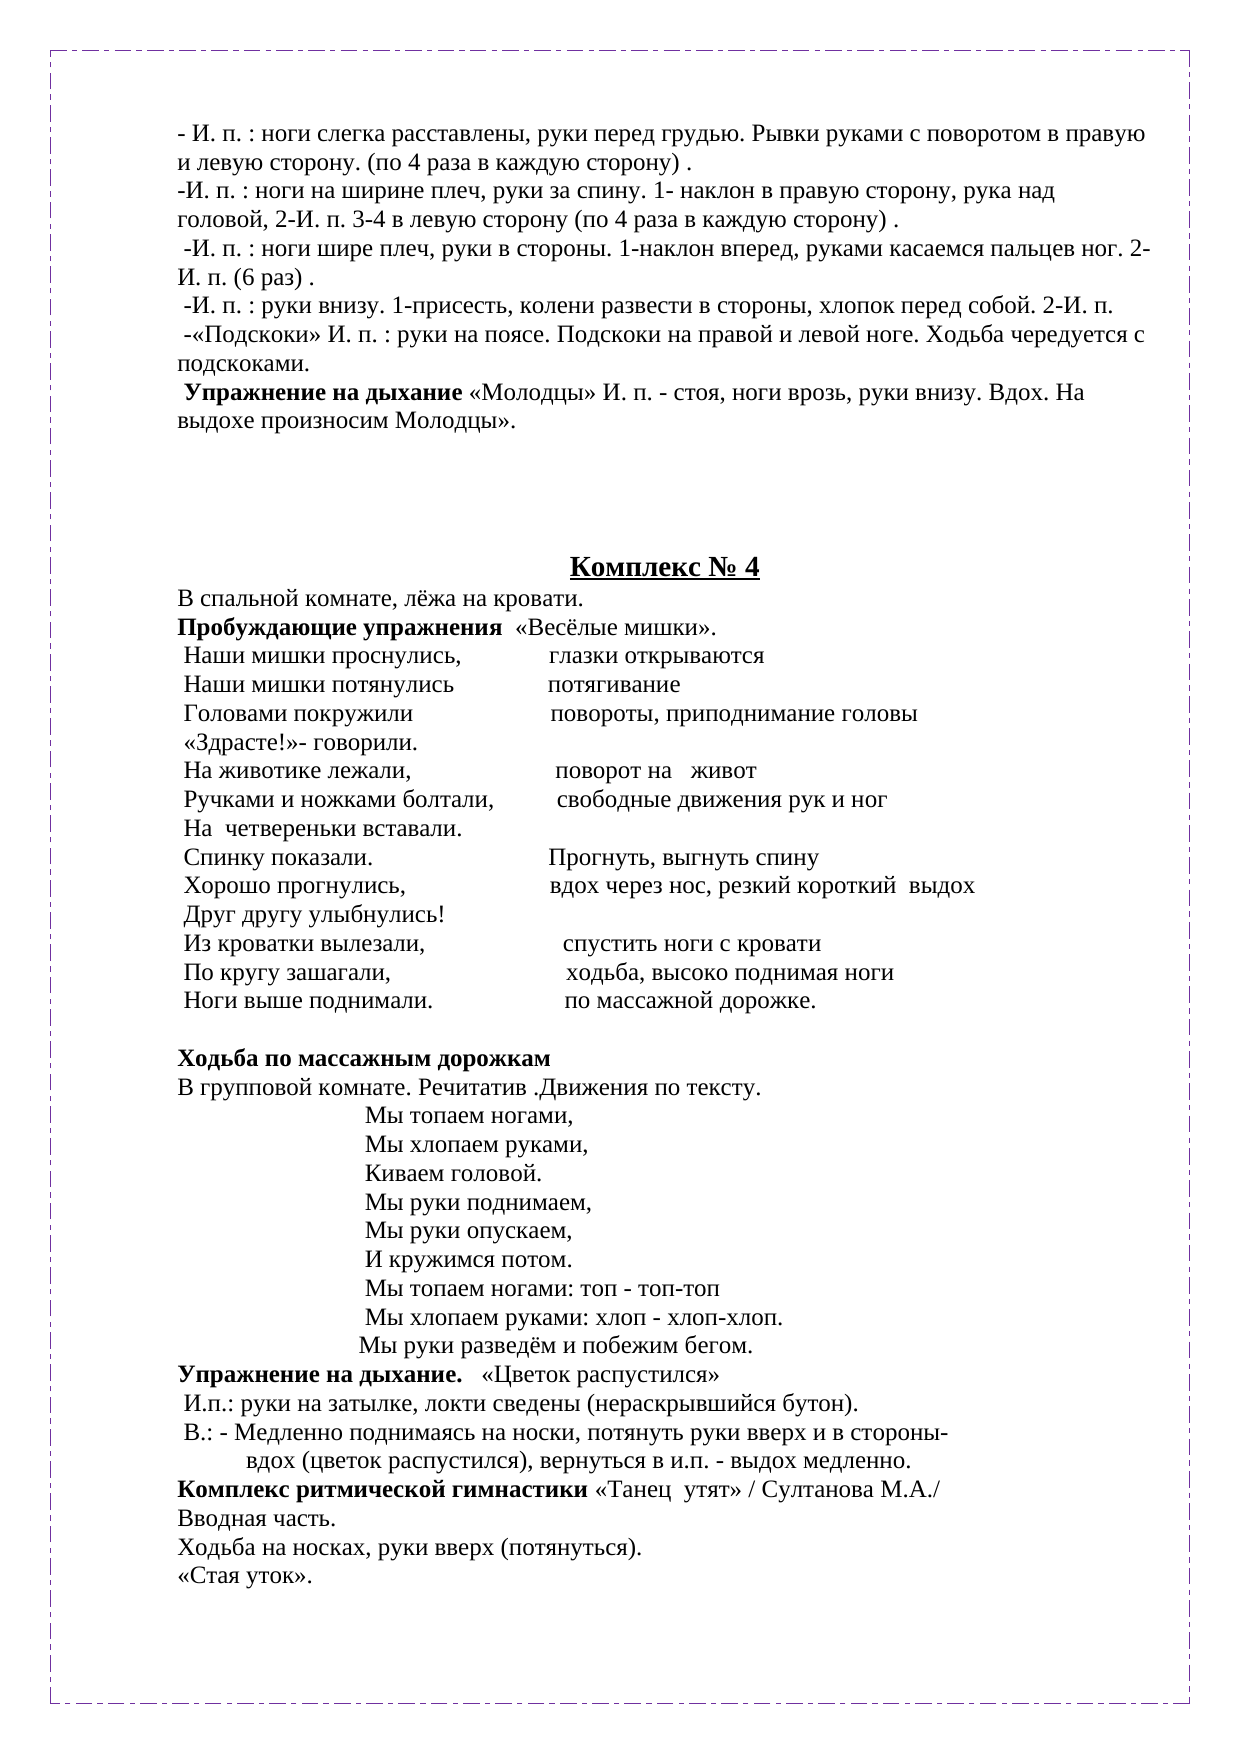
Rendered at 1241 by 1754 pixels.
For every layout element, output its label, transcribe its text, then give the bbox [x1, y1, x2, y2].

text -И. п. : ноги шире плеч, руки в стороны. 1-наклон вперед, руками касаемся пальцев ног. 2-И. п. (6 раз) . [177, 233, 1152, 291]
text Мы топаем ногами: топ - топ-топ [177, 1273, 1152, 1302]
text Вводная часть. [177, 1503, 1152, 1532]
text На четвереньки вставали. [177, 813, 1152, 842]
text -«Подскоки» И. п. : руки на поясе. Подскоки на правой и левой ноге. Ходьба чередуется с подскоками. [177, 319, 1152, 377]
text На животике лежали, поворот на живот [177, 755, 1152, 784]
text Ходьба на носках, руки вверх (потянуться). [177, 1532, 1152, 1560]
text Мы руки разведём и побежим бегом. [177, 1330, 1152, 1359]
text Мы хлопаем руками, [177, 1129, 1152, 1158]
text Упражнение на дыхание. «Цветок распустился» [177, 1359, 1152, 1388]
text Упражнение на дыхание «Молодцы» И. п. - стоя, ноги врозь, руки внизу. Вдох. На выдохе произносим Молодцы». [177, 377, 1152, 434]
text Ручками и ножками болтали, свободные движения рук и ног [177, 784, 1152, 813]
text Наши мишки проснулись, глазки открываются [177, 640, 1152, 669]
text - И. п. : ноги слегка расставлены, руки перед грудью. Рывки руками с поворотом в правую и левую сторону. (по 4 раза в каждую сторону) . [177, 118, 1152, 176]
text И кружимся потом. [177, 1244, 1152, 1273]
text Комплекс № 4 [177, 549, 1152, 583]
text Пробуждающие упражнения «Весёлые мишки». [177, 612, 1152, 640]
text Друг другу улыбнулись! [177, 899, 1152, 928]
text Хорошо прогнулись, вдох через нос, резкий короткий выдох [177, 870, 1152, 899]
text Мы руки поднимаем, [177, 1187, 1152, 1215]
text Мы топаем ногами, [177, 1100, 1152, 1129]
text Ноги выше поднимали. по массажной дорожке. [177, 985, 1152, 1014]
text Спинку показали. Прогнуть, выгнуть спину [177, 842, 1152, 870]
text Головами покружили повороты, приподнимание головы [177, 698, 1152, 727]
text Ходьба по массажным дорожкам [177, 1043, 1152, 1072]
text Наши мишки потянулись потягивание [177, 669, 1152, 698]
text Комплекс ритмической гимнастики «Танец утят» / Султанова М.А./ [177, 1474, 1152, 1503]
text В.: - Медленно поднимаясь на носки, потянуть руки вверх и в стороны- [177, 1417, 1152, 1445]
text «Стая уток». [177, 1560, 1152, 1589]
text Киваем головой. [177, 1158, 1152, 1187]
text «Здрасте!»- говорили. [177, 727, 1152, 755]
text Из кроватки вылезали, спустить ноги с кровати [177, 928, 1152, 957]
text вдох (цветок распустился), вернуться в и.п. - выдох медленно. [177, 1445, 1152, 1474]
text В групповой комнате. Речитатив .Движения по тексту. [177, 1072, 1152, 1100]
text По кругу зашагали, ходьба, высоко поднимая ноги [177, 957, 1152, 985]
text Мы хлопаем руками: хлоп - хлоп-хлоп. [177, 1302, 1152, 1330]
text И.п.: руки на затылке, локти сведены (нераскрывшийся бутон). [177, 1388, 1152, 1417]
text Мы руки опускаем, [177, 1215, 1152, 1244]
text -И. п. : руки внизу. 1-присесть, колени развести в стороны, хлопок перед собой. 2-И. п. [177, 291, 1152, 319]
text -И. п. : ноги на ширине плеч, руки за спину. 1- наклон в правую сторону, рука над головой, 2-И. п. 3-4 в левую сторону (по 4 раза в каждую сторону) . [177, 176, 1152, 233]
text В спальной комнате, лёжа на кровати. [177, 583, 1152, 612]
